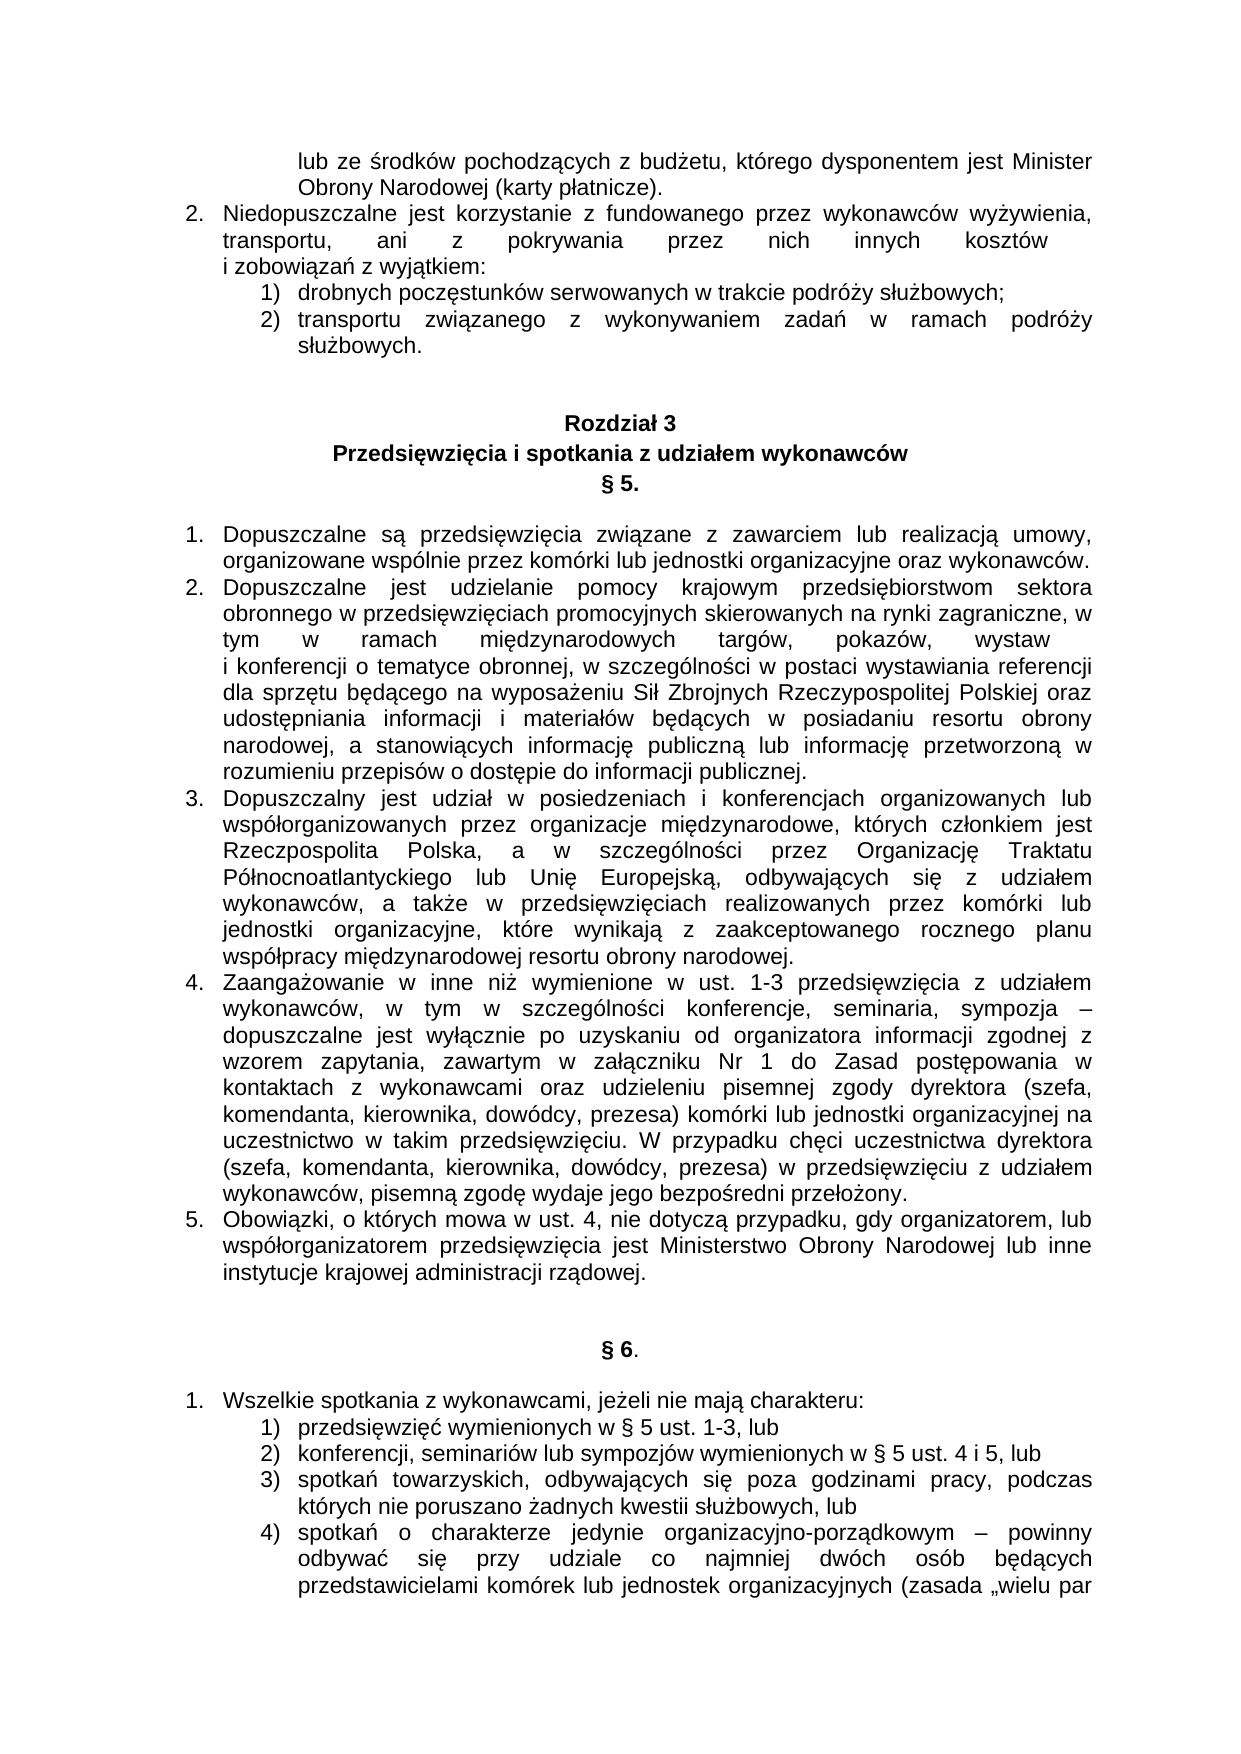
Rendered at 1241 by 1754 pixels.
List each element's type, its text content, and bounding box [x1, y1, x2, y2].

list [260, 148, 1093, 200]
list drobnych poczęstunków serwowanych w trakcie podróży służbowych; [260, 279, 1093, 306]
list przedsięwzięć wymienionych w § 5 ust. 1-3, lub [260, 1414, 1093, 1440]
list Niedopuszczalne jest korzystanie z fundowanego przez wykonawców wyżywienia, transportu, ani z pokrywania przez nich innych kosztów i zobowiązań z wyjątkiem: [185, 200, 1093, 279]
list konferencji, seminariów lub sympozjów wymienionych w § 5 ust. 4 i 5, lub [260, 1440, 1093, 1466]
list Obowiązki, o których mowa w ust. 4, nie dotyczą przypadku, gdy organizatorem, lub współorganizatorem przedsięwzięcia jest Ministerstwo Obrony Narodowej lub inne instytucje krajowej administracji rządowej. [185, 1206, 1093, 1285]
text Rozdział 3 Przedsięwzięcia i spotkania z udziałem wykonawców § 5. [148, 409, 1093, 496]
list Dopuszczalne jest udzielanie pomocy krajowym przedsiębiorstwom sektora obronnego w przedsięwzięciach promocyjnych skierowanych na rynki zagraniczne, w tym w ramach międzynarodowych targów, pokazów, wystaw i konferencji o tematyce obronnej, w szczególności w postaci wystawiania referencji dla sprzętu będącego na wyposażeniu Sił Zbrojnych Rzeczypospolitej Polskiej oraz udostępniania informacji i materiałów będących w posiadaniu resortu obrony narodowej, a stanowiących informację publiczną lub informację przetworzoną w rozumieniu przepisów o dostępie do informacji publicznej. [185, 574, 1093, 784]
list spotkań towarzyskich, odbywających się poza godzinami pracy, podczas których nie poruszano żadnych kwestii służbowych, lub [260, 1466, 1093, 1519]
list transportu związanego z wykonywaniem zadań w ramach podróży służbowych. [260, 306, 1093, 358]
list Wszelkie spotkania z wykonawcami, jeżeli nie mają charakteru: [185, 1387, 1093, 1414]
list Dopuszczalne są przedsięwzięcia związane z zawarciem lub realizacją umowy, organizowane wspólnie przez komórki lub jednostki organizacyjne oraz wykonawców. [185, 521, 1093, 574]
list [260, 1519, 1093, 1598]
list Dopuszczalny jest udział w posiedzeniach i konferencjach organizowanych lub współorganizowanych przez organizacje międzynarodowe, których członkiem jest Rzeczpospolita Polska, a w szczególności przez Organizację Traktatu Północnoatlantyckiego lub Unię Europejską, odbywających się z udziałem wykonawców, a także w przedsięwzięciach realizowanych przez komórki lub jednostki organizacyjne, które wynikają z zaakceptowanego rocznego planu współpracy międzynarodowej resortu obrony narodowej. [185, 784, 1093, 969]
text § 6. [148, 1336, 1093, 1363]
list Zaangażowanie w inne niż wymienione w ust. 1-3 przedsięwzięcia z udziałem wykonawców, w tym w szczególności konferencje, seminaria, sympozja – dopuszczalne jest wyłącznie po uzyskaniu od organizatora informacji zgodnej z wzorem zapytania, zawartym w załączniku Nr 1 do Zasad postępowania w kontaktach z wykonawcami oraz udzieleniu pisemnej zgody dyrektora (szefa, komendanta, kierownika, dowódcy, prezesa) komórki lub jednostki organizacyjnej na uczestnictwo w takim przedsięwzięciu. W przypadku chęci uczestnictwa dyrektora (szefa, komendanta, kierownika, dowódcy, prezesa) w przedsięwzięciu z udziałem wykonawców, pisemną zgodę wydaje jego bezpośredni przełożony. [185, 969, 1093, 1206]
